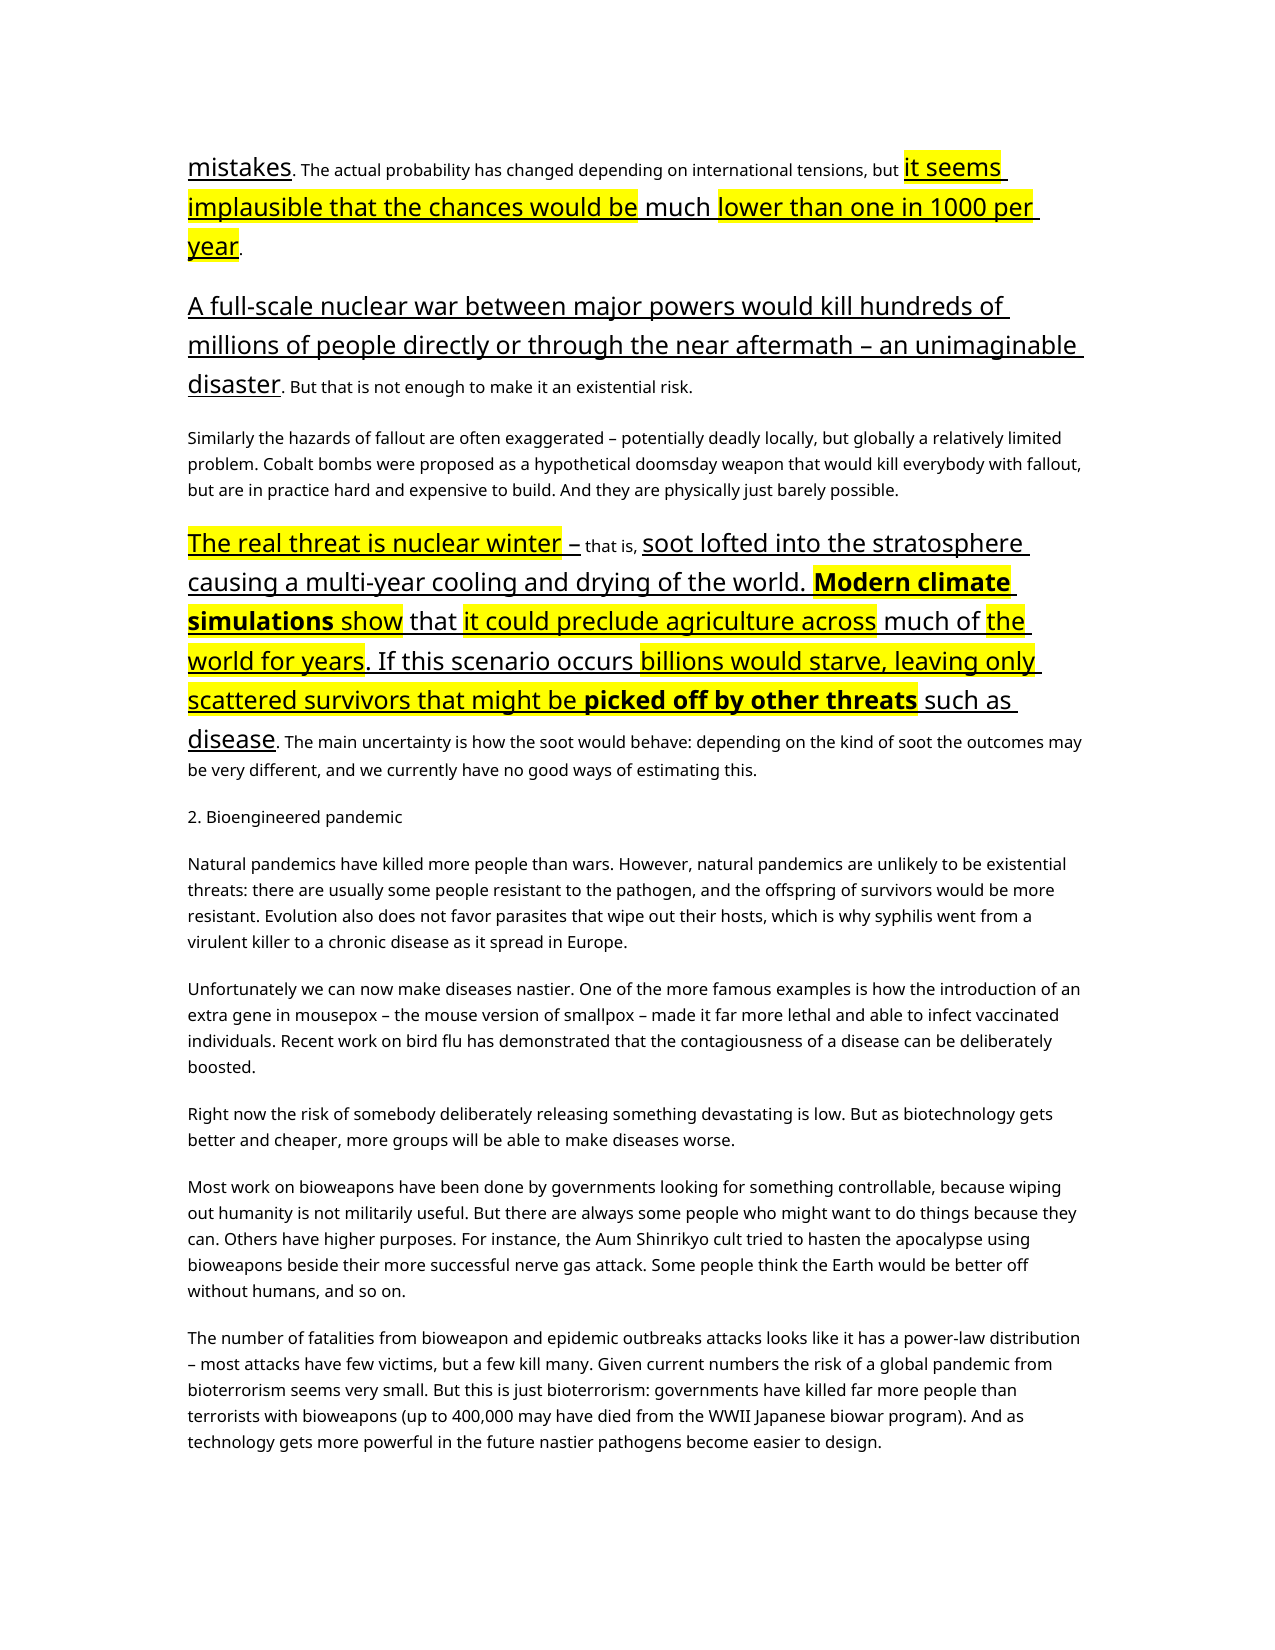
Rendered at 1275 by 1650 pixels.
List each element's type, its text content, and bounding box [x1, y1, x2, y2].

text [187, 150, 1087, 262]
text The number of fatalities from bioweapon and epidemic outbreaks attacks looks like it has a power-law distribution – most attacks have few victims, but a few kill many. Given current numbers the risk of a global pandemic from bioterrorism seems very small. But this is just bioterrorism: governments have killed far more people than terrorists with bioweapons (up to 400,000 may have died from the WWII Japanese biowar program). And as technology gets more powerful in the future nastier pathogens become easier to design. [187, 1327, 1087, 1453]
text 2. Bioengineered pandemic [187, 806, 1087, 828]
text Right now the risk of somebody deliberately releasing something devastating is low. But as biotechnology gets better and cheaper, more groups will be able to make diseases worse. [187, 1103, 1087, 1151]
text Similarly the hazards of fallout are often exaggerated – potentially deadly locally, but globally a relatively limited problem. Cobalt bombs were proposed as a hypothetical doomsday weapon that would kill everybody with fallout, but are in practice hard and expensive to build. And they are physically just barely possible. [187, 427, 1087, 501]
text Natural pandemics have killed more people than wars. However, natural pandemics are unlikely to be existential threats: there are usually some people resistant to the pathogen, and the offspring of survivors would be more resistant. Evolution also does not favor parasites that wipe out their hosts, which is why syphilis went from a virulent killer to a chronic disease as it spread in Europe. [187, 853, 1087, 953]
text A full-scale nuclear war between major powers would kill hundreds of millions of people directly or through the near aftermath – an unimaginable disaster. But that is not enough to make it an existential risk. [187, 288, 1087, 401]
text Unfortunately we can now make diseases nastier. One of the more famous examples is how the introduction of an extra gene in mousepox – the mouse version of smallpox – made it far more lethal and able to infect vaccinated individuals. Recent work on bird flu has demonstrated that the contagiousness of a disease can be deliberately boosted. [187, 978, 1087, 1078]
text The real threat is nuclear winter – that is, soot lofted into the stratosphere causing a multi-year cooling and drying of the world. Modern climate simulations show that it could preclude agriculture across much of the world for years. If this scenario occurs billions would starve, leaving only scattered survivors that might be picked off by other threats such as disease. The main uncertainty is how the soot would behave: depending on the kind of soot the outcomes may be very different, and we currently have no good ways of estimating this. [187, 526, 1087, 782]
text Most work on bioweapons have been done by governments looking for something controllable, because wiping out humanity is not militarily useful. But there are always some people who might want to do things because they can. Others have higher purposes. For instance, the Aum Shinrikyo cult tried to hasten the apocalypse using bioweapons beside their more successful nerve gas attack. Some people think the Earth would be better off without humans, and so on. [187, 1176, 1087, 1302]
